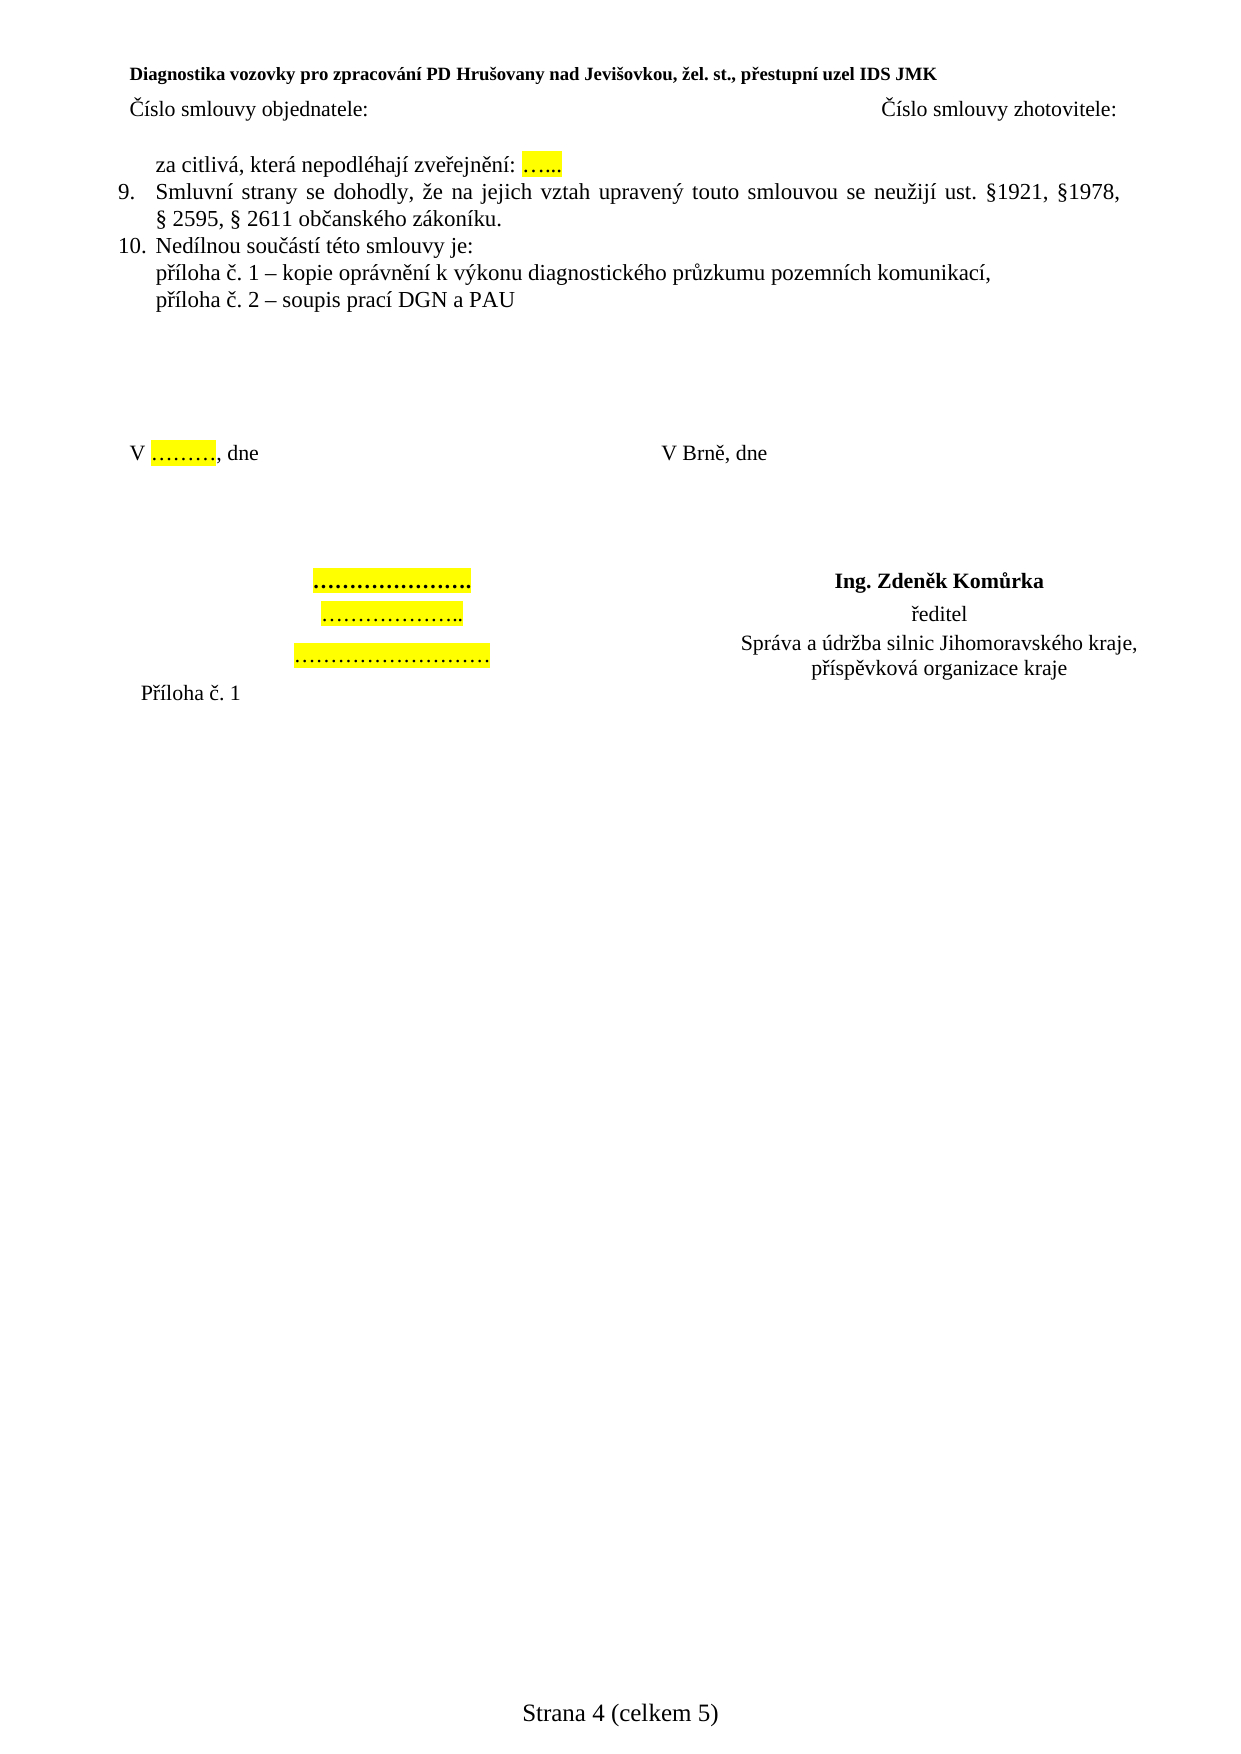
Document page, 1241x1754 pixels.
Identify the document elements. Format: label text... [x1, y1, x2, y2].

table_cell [129, 680, 1117, 1623]
list Smluvní strany se dohodly, že na jejich vztah upravený touto smlouvou se neužijí ust. §1921, §1978, § 2595, § 2611 občanského zákoníku. [118, 177, 1122, 232]
table_cell ……………………… [118, 630, 666, 680]
list Nedílnou součástí této smlouvy je: [118, 232, 1122, 259]
table_header V ………, dne [118, 428, 650, 478]
table_cell ……………….. [118, 597, 666, 630]
text příloha č. 1 – kopie oprávnění k výkonu diagnostického průzkumu pozemních komunikací, [155, 259, 1122, 286]
table_cell Správa a údržba silnic Jihomoravského kraje, příspěvková organizace kraje [666, 630, 1213, 680]
table_header V Brně, dne [650, 428, 1182, 478]
table_header Ing. Zdeněk Komůrka [666, 564, 1213, 597]
table_cell ředitel [666, 597, 1213, 630]
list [118, 150, 1122, 177]
text příloha č. 2 – soupis prací DGN a PAU [155, 286, 1122, 313]
table_header …………………. [118, 564, 666, 597]
